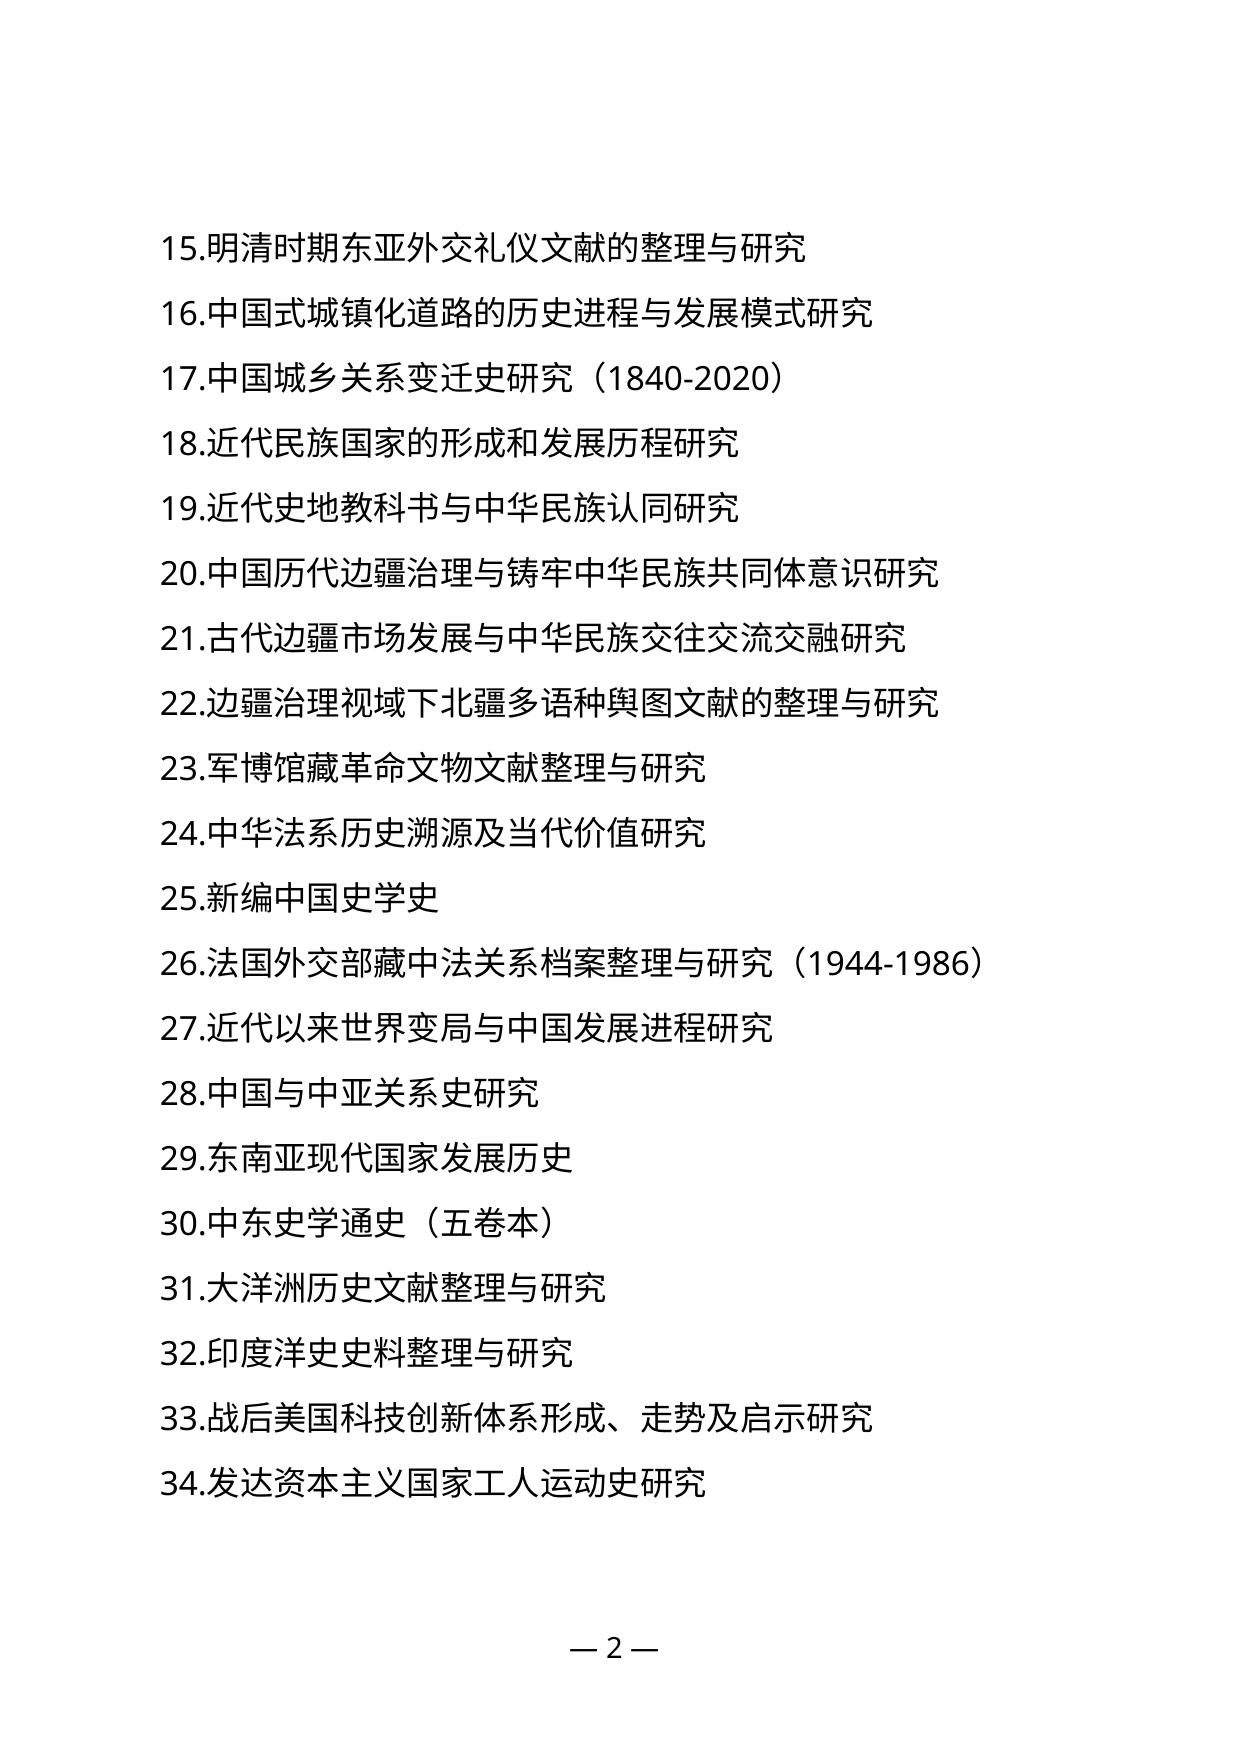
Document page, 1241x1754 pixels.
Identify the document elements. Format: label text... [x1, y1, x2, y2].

text 19.近代史地教科书与中华民族认同研究 [159, 474, 1081, 539]
text 17.中国城乡关系变迁史研究（1840-2020） [159, 344, 1081, 409]
text 28.中国与中亚关系史研究 [159, 1059, 1081, 1124]
text 30.中东史学通史（五卷本） [159, 1189, 1081, 1254]
text 18.近代民族国家的形成和发展历程研究 [159, 409, 1081, 474]
text 25.新编中国史学史 [159, 864, 1081, 929]
text 15.明清时期东亚外交礼仪文献的整理与研究 [159, 214, 1081, 279]
list 31.大洋洲历史文献整理与研究 [159, 1254, 1081, 1319]
text 29.东南亚现代国家发展历史 [159, 1124, 1081, 1189]
text 22.边疆治理视域下北疆多语种舆图文献的整理与研究 [159, 669, 1081, 734]
list 32.印度洋史史料整理与研究 [159, 1319, 1081, 1384]
text 20.中国历代边疆治理与铸牢中华民族共同体意识研究 [159, 539, 1081, 604]
text 24.中华法系历史溯源及当代价值研究 [159, 799, 1081, 864]
text 21.古代边疆市场发展与中华民族交往交流交融研究 [159, 604, 1081, 669]
text 23.军博馆藏革命文物文献整理与研究 [159, 734, 1081, 799]
text 27.近代以来世界变局与中国发展进程研究 [159, 994, 1081, 1059]
list 34.发达资本主义国家工人运动史研究 [159, 1449, 1081, 1514]
text 16.中国式城镇化道路的历史进程与发展模式研究 [159, 279, 1081, 344]
text 33.战后美国科技创新体系形成、走势及启示研究 [159, 1384, 1081, 1449]
text 26.法国外交部藏中法关系档案整理与研究（1944-1986） [159, 929, 1081, 994]
